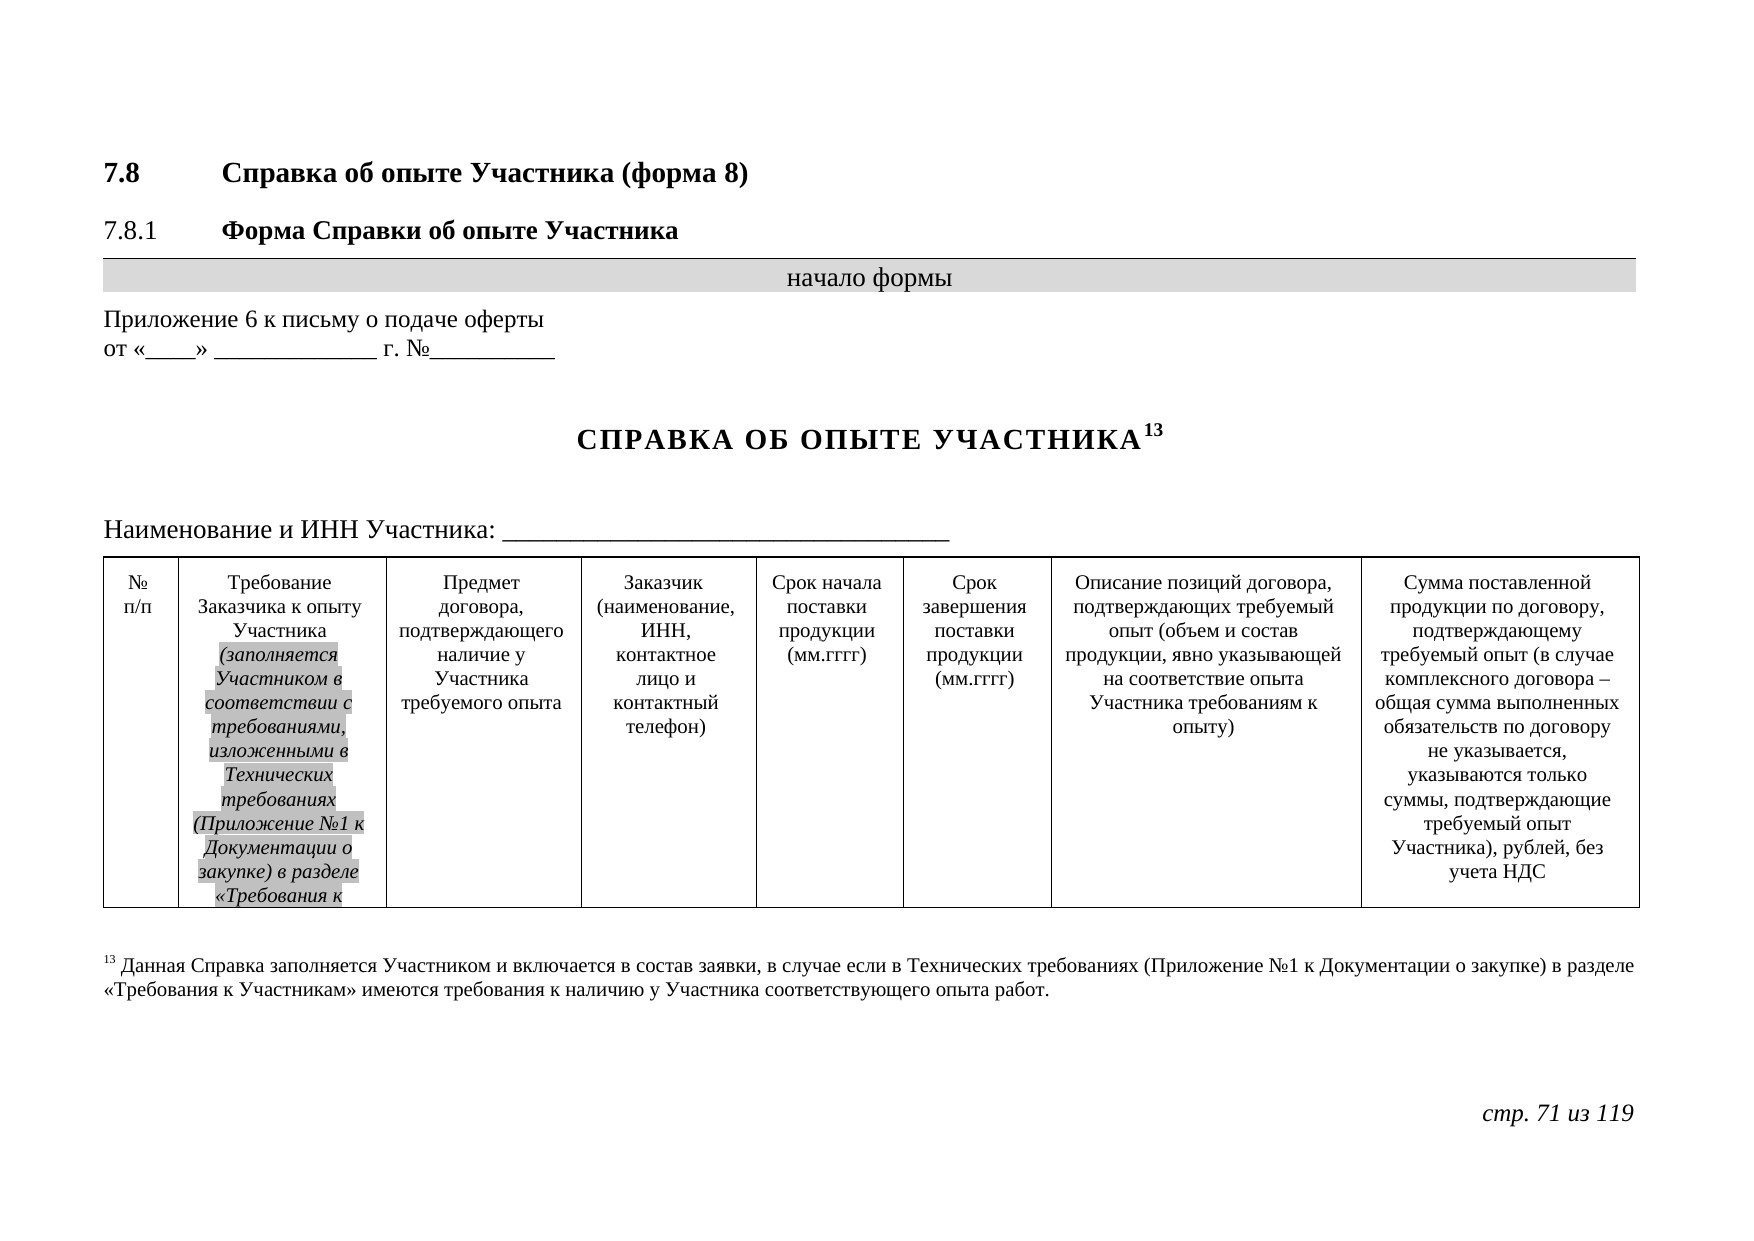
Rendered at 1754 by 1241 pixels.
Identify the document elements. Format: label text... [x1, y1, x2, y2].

text начало формы [103, 259, 1636, 292]
text Справка об опыте Участника [103, 418, 1636, 457]
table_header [1362, 558, 1639, 907]
text Форма Справки об опыте Участника [103, 214, 1636, 245]
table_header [179, 558, 386, 907]
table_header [582, 558, 756, 907]
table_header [387, 558, 581, 907]
text Приложение 6 к письму о подаче оферты от «____» _____________ г. №__________ [103, 304, 1636, 362]
text Наименование и ИНН Участника: _________________________________ [103, 513, 1636, 544]
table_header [757, 558, 903, 907]
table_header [904, 558, 1051, 907]
table_header № п/п [104, 558, 178, 907]
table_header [1052, 558, 1361, 907]
subtitle Справка об опыте Участника (форма 8) [103, 156, 1639, 189]
